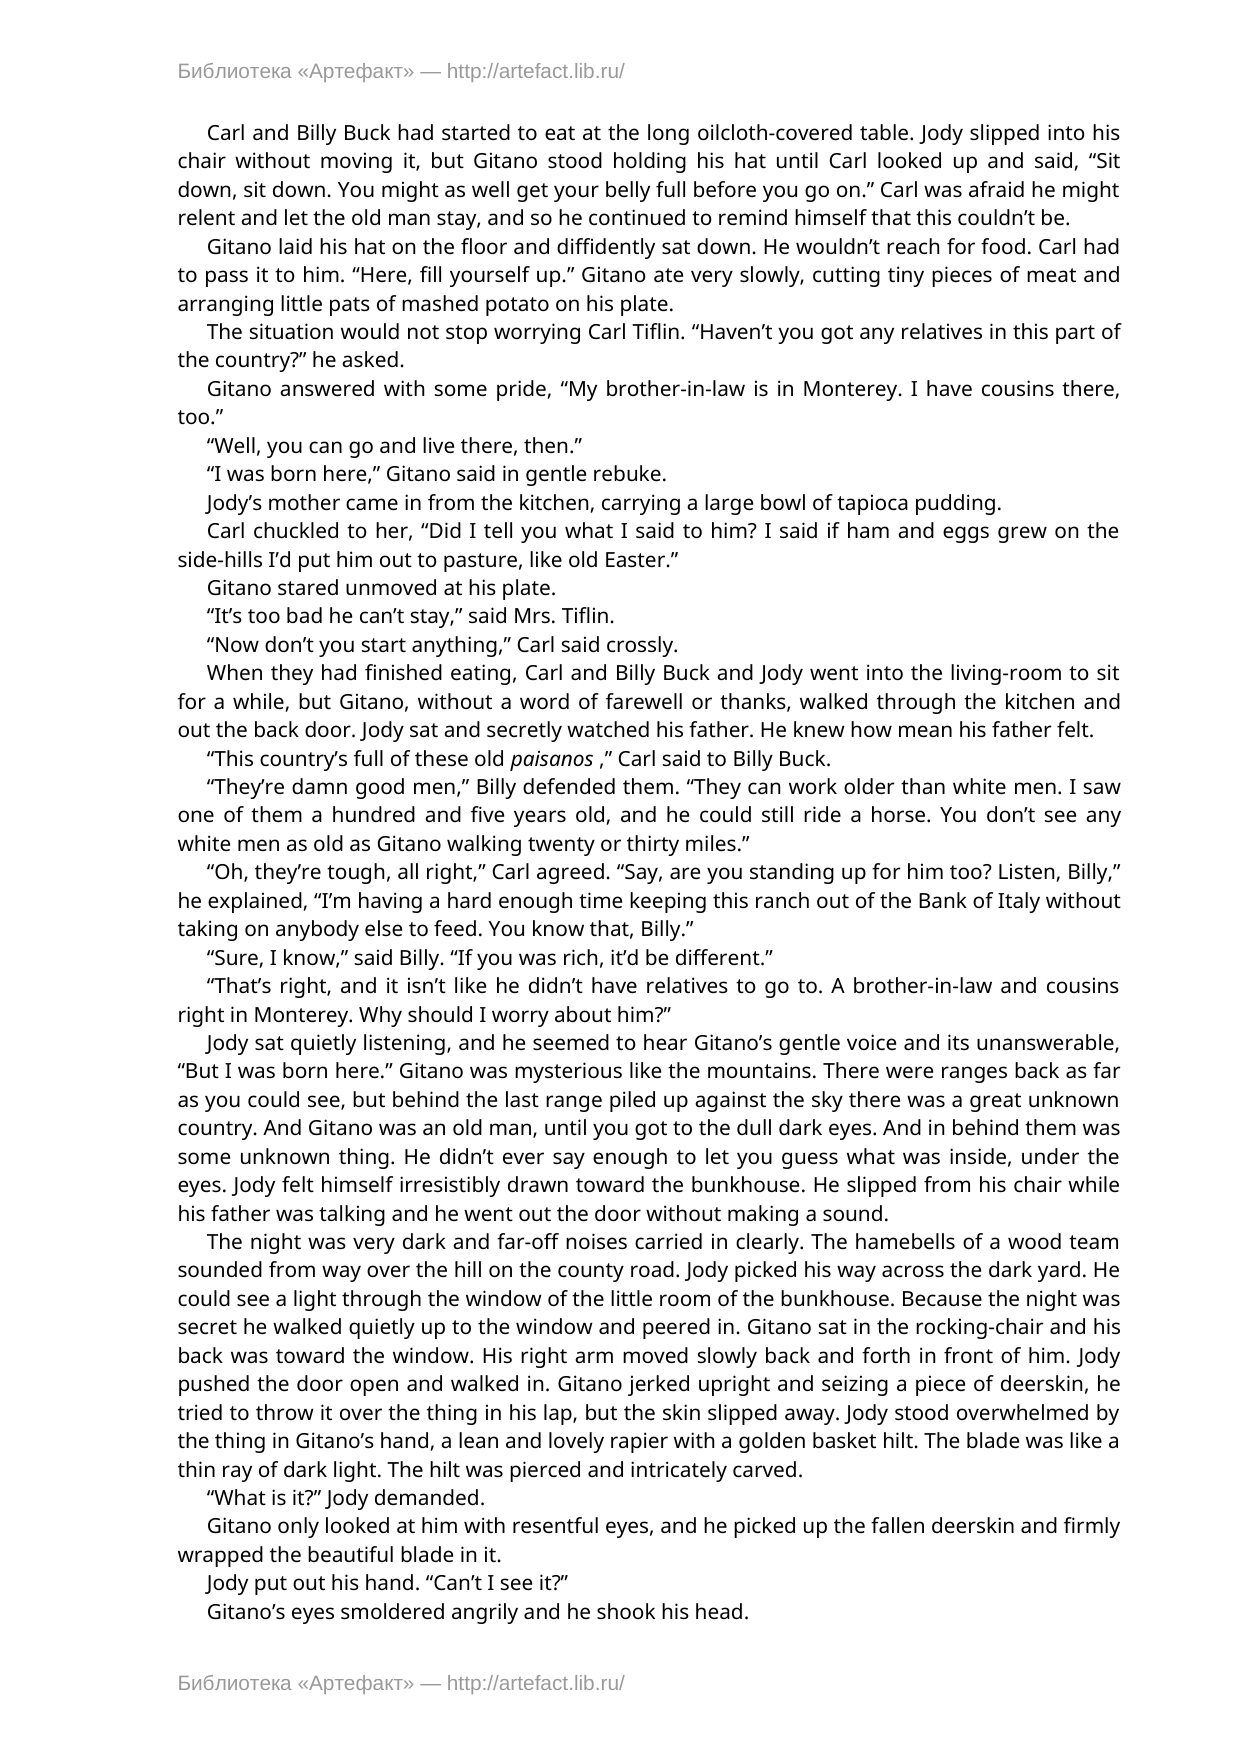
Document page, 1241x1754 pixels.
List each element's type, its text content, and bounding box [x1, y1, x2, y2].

text “They’re damn good men,” Billy defended them. “They can work older than white men. I saw one of them a hundred and five years old, and he could still ride a horse. You don’t see any white men as old as Gitano walking twenty or thirty miles.” [177, 772, 1122, 857]
text Carl chuckled to her, “Did I tell you what I said to him? I said if ham and eggs grew on the side-hills I’d put him out to pasture, like old Easter.” [177, 516, 1122, 573]
text When they had finished eating, Carl and Billy Buck and Jody went into the living-room to sit for a while, but Gitano, without a word of farewell or thanks, walked through the kitchen and out the back door. Jody sat and secretly watched his father. He knew how mean his father felt. [177, 658, 1122, 744]
text Gitano stared unmoved at his plate. [177, 573, 1122, 602]
text Gitano laid his hat on the floor and diffidently sat down. He wouldn’t reach for food. Carl had to pass it to him. “Here, fill yourself up.” Gitano ate very slowly, cutting tiny pieces of meat and arranging little pats of mashed potato on his plate. [177, 232, 1122, 317]
text “I was born here,” Gitano said in gentle rebuke. [177, 459, 1122, 488]
text Jody’s mother came in from the kitchen, carrying a large bowl of tapioca pudding. [177, 488, 1122, 516]
text “Well, you can go and live there, then.” [177, 431, 1122, 459]
text Jody sat quietly listening, and he seemed to hear Gitano’s gentle voice and its unanswerable, “But I was born here.” Gitano was mysterious like the mountains. There were ranges back as far as you could see, but behind the last range piled up against the sky there was a great unknown country. And Gitano was an old man, until you got to the dull dark eyes. And in behind them was some unknown thing. He didn’t ever say enough to let you guess what was inside, under the eyes. Jody felt himself irresistibly drawn toward the bunkhouse. He slipped from his chair while his father was talking and he went out the door without making a sound. [177, 1028, 1122, 1227]
text “Now don’t you start anything,” Carl said crossly. [177, 630, 1122, 658]
text “What is it?” Jody demanded. [177, 1483, 1122, 1512]
text Gitano answered with some pride, “My brother-in-law is in Monterey. I have cousins there, too.” [177, 374, 1122, 431]
text “Oh, they’re tough, all right,” Carl agreed. “Say, are you standing up for him too? Listen, Billy,” he explained, “I’m having a hard enough time keeping this ranch out of the Bank of Italy without taking on anybody else to feed. You know that, Billy.” [177, 857, 1122, 943]
text “Sure, I know,” said Billy. “If you was rich, it’d be different.” [177, 943, 1122, 971]
text “That’s right, and it isn’t like he didn’t have relatives to go to. A brother-in-law and cousins right in Monterey. Why should I worry about him?” [177, 971, 1122, 1028]
text Jody put out his hand. “Can’t I see it?” [177, 1568, 1122, 1597]
text Gitano’s eyes smoldered angrily and he shook his head. [177, 1597, 1122, 1625]
text Carl and Billy Buck had started to eat at the long oilcloth-covered table. Jody slipped into his chair without moving it, but Gitano stood holding his hat until Carl looked up and said, “Sit down, sit down. You might as well get your belly full before you go on.” Carl was afraid he might relent and let the old man stay, and so he continued to remind himself that this couldn’t be. [177, 118, 1122, 232]
text Gitano only looked at him with resentful eyes, and he picked up the fallen deerskin and firmly wrapped the beautiful blade in it. [177, 1512, 1122, 1568]
text The situation would not stop worrying Carl Tiflin. “Haven’t you got any relatives in this part of the country?” he asked. [177, 317, 1122, 374]
text The night was very dark and far-off noises carried in clearly. The hamebells of a wood team sounded from way over the hill on the county road. Jody picked his way across the dark yard. He could see a light through the window of the little room of the bunkhouse. Because the night was secret he walked quietly up to the window and peered in. Gitano sat in the rocking-chair and his back was toward the window. His right arm moved slowly back and forth in front of him. Jody pushed the door open and walked in. Gitano jerked upright and seizing a piece of deerskin, he tried to throw it over the thing in his lap, but the skin slipped away. Jody stood overwhelmed by the thing in Gitano’s hand, a lean and lovely rapier with a golden basket hilt. The blade was like a thin ray of dark light. The hilt was pierced and intricately carved. [177, 1227, 1122, 1483]
text “This country’s full of these old paisanos ,” Carl said to Billy Buck. [177, 744, 1122, 772]
text “It’s too bad he can’t stay,” said Mrs. Tiflin. [177, 602, 1122, 630]
